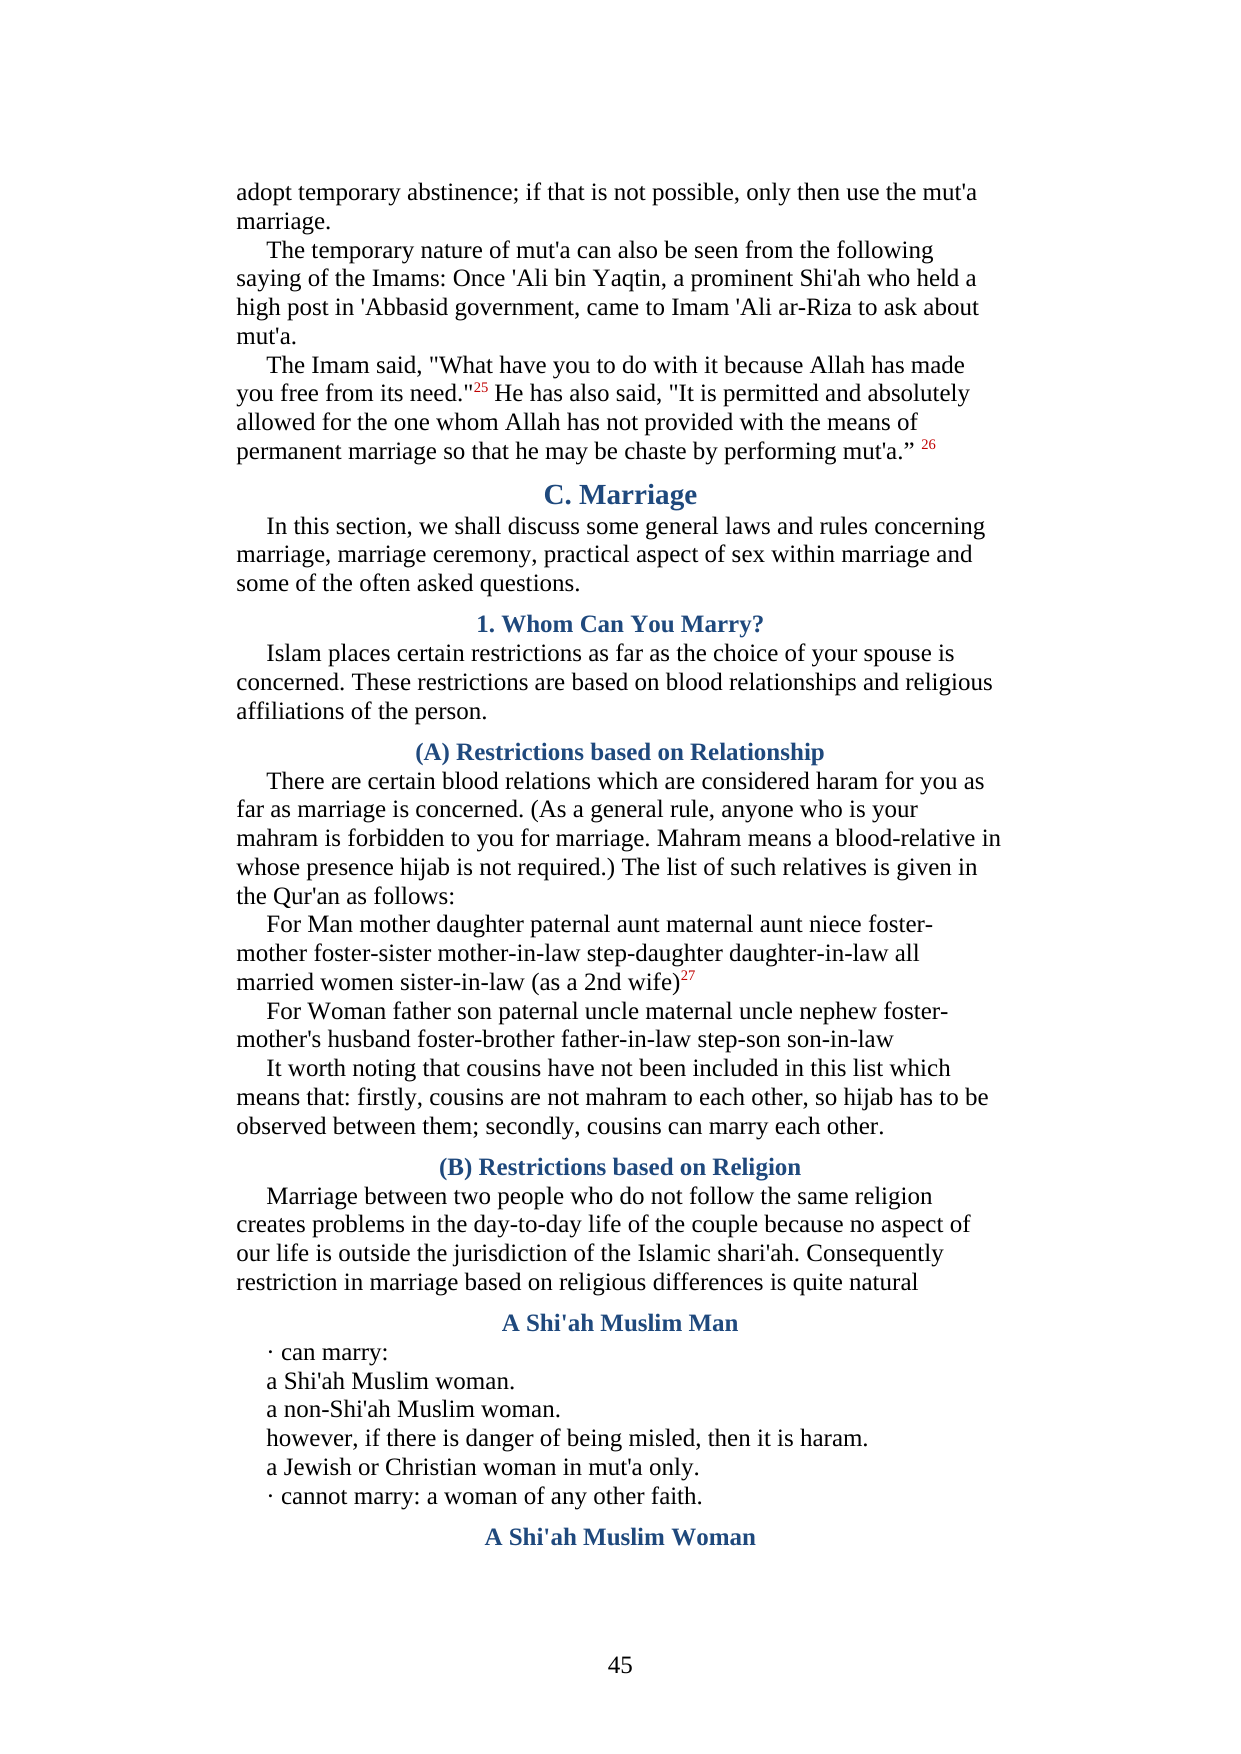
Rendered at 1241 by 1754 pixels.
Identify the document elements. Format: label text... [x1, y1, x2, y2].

text It worth noting that cousins have not been included in this list which means that: firstly, cousins are not mahram to each other, so hijab has to be observed between them; secondly, cousins can marry each other. [236, 1053, 1004, 1139]
subtitle A Shi'ah Muslim Woman [236, 1522, 1004, 1551]
text a Jewish or Christian woman in mut'a only. [236, 1452, 1004, 1481]
text The temporary nature of mut'a can also be seen from the following saying of the Imams: Once 'Ali bin Yaqtin, a prominent Shi'ah who held a high post in 'Abbasid government, came to Imam 'Ali ar-Riza to ask about mut'a. [236, 235, 1004, 350]
text · can marry: [236, 1337, 1004, 1366]
text Islam places certain restrictions as far as the choice of your spouse is concerned. These restrictions are based on blood relationships and religious affiliations of the person. [236, 638, 1004, 724]
subtitle (A) Restrictions based on Relationship [236, 737, 1004, 766]
text a Shi'ah Muslim woman. [236, 1366, 1004, 1394]
text a non-Shi'ah Muslim woman. [236, 1394, 1004, 1423]
subtitle A Shi'ah Muslim Man [236, 1308, 1004, 1337]
text For Woman father son paternal uncle maternal uncle nephew foster-mother's husband foster-brother father-in-law step-son son-in-law [236, 996, 1004, 1053]
text For Man mother daughter paternal aunt maternal aunt niece foster-mother foster-sister mother-in-law step-daughter daughter-in-law all married women sister-in-law (as a 2nd wife)27 [236, 909, 1004, 996]
subtitle C. Marriage [236, 477, 1004, 511]
text In this section, we shall discuss some general laws and rules concerning marriage, marriage ceremony, practical aspect of sex within marriage and some of the often asked questions. [236, 511, 1004, 597]
text Marriage between two people who do not follow the same religion creates problems in the day-to-day life of the couple because no aspect of our life is outside the jurisdiction of the Islamic shari'ah. Consequently restriction in marriage based on religious differences is quite natural [236, 1181, 1004, 1296]
text The Imam said, "What have you to do with it because Allah has made you free from its need."25 He has also said, "It is permitted and absolutely allowed for the one whom Allah has not provided with the means of permanent marriage so that he may be chaste by performing mut'a.” 26 [236, 350, 1004, 465]
subtitle (B) Restrictions based on Religion [236, 1152, 1004, 1181]
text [236, 177, 1004, 235]
subtitle 1. Whom Can You Marry? [236, 609, 1004, 638]
text however, if there is danger of being misled, then it is haram. [236, 1423, 1004, 1452]
text · cannot marry: a woman of any other faith. [236, 1481, 1004, 1509]
text There are certain blood relations which are considered haram for you as far as marriage is concerned. (As a general rule, anyone who is your mahram is forbidden to you for marriage. Mahram means a blood-relative in whose presence hijab is not required.) The list of such relatives is given in the Qur'an as follows: [236, 766, 1004, 909]
